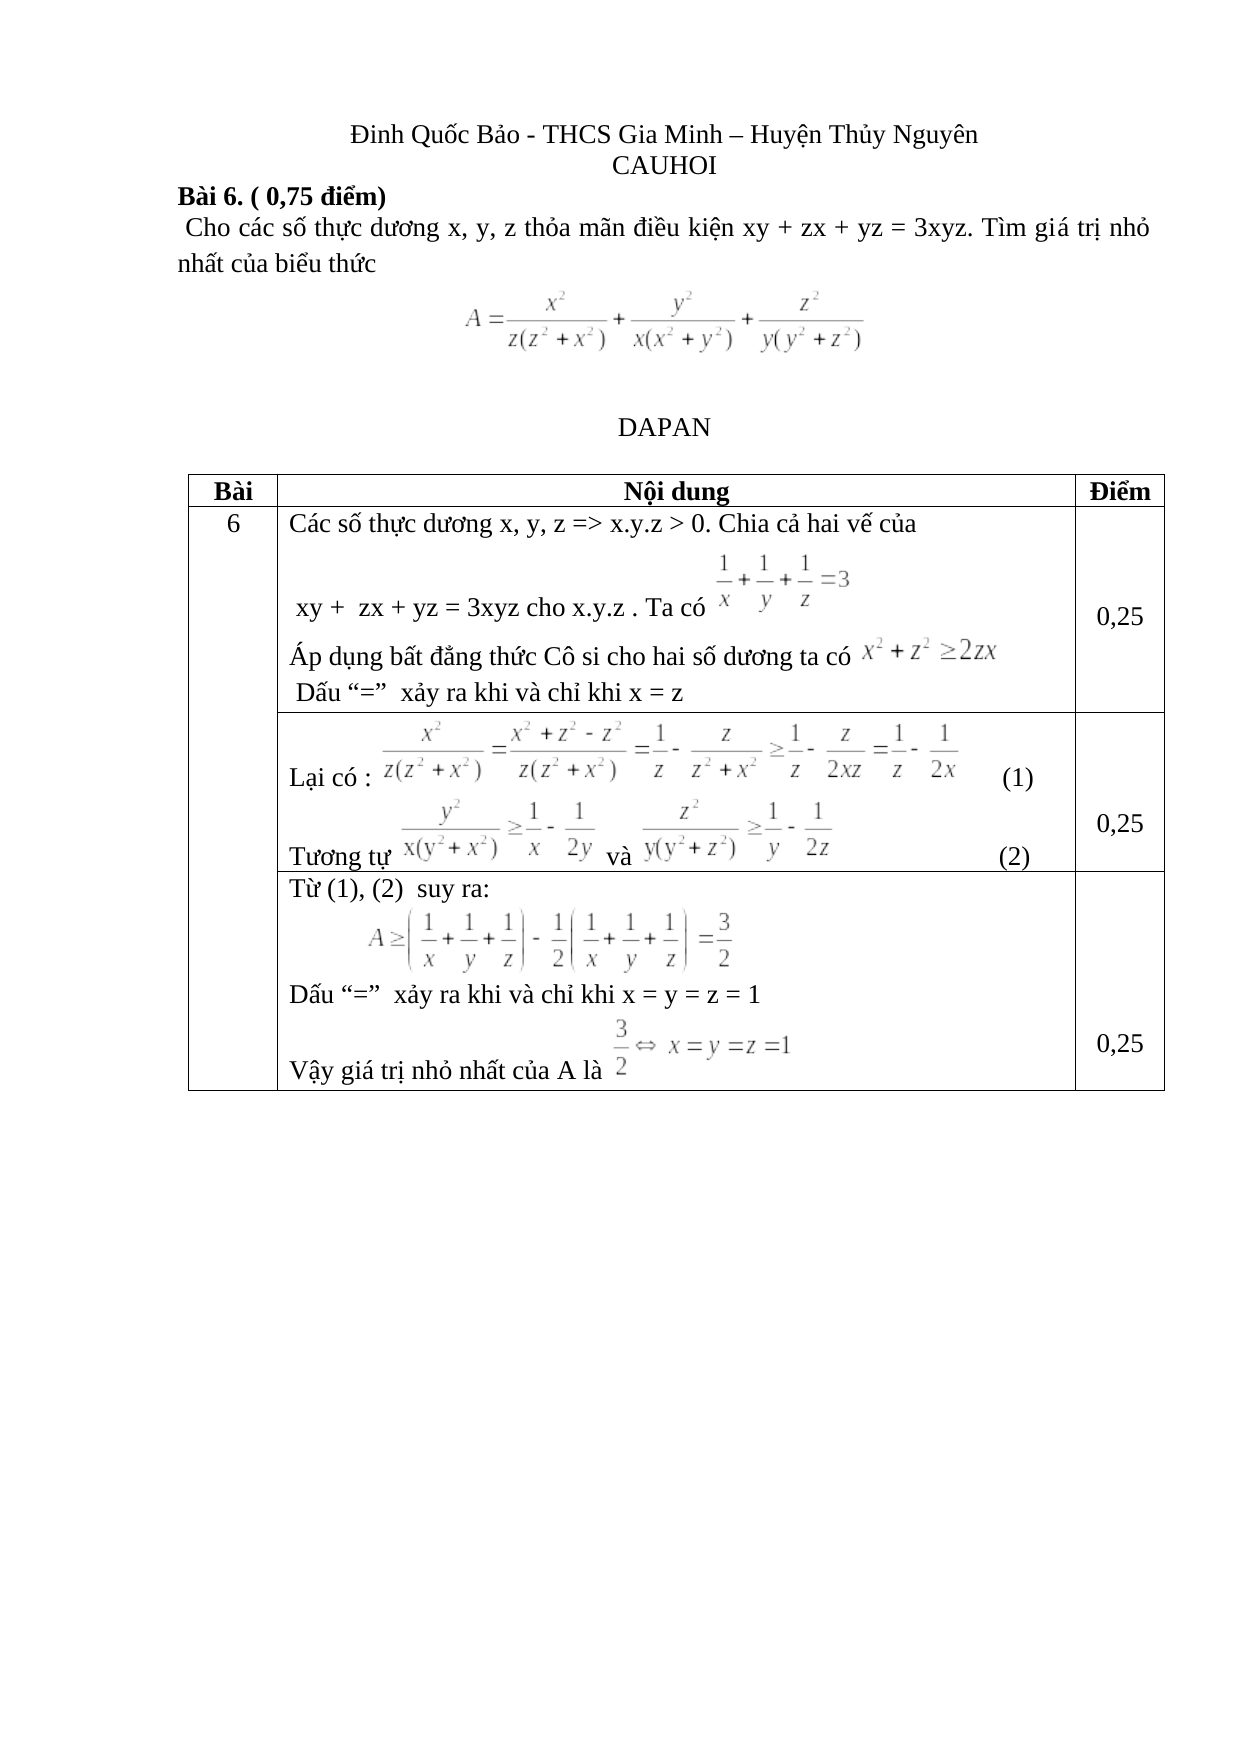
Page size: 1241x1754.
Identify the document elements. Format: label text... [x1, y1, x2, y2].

table_cell Từ (1), (2) suy ra: Dấu “=” xảy ra khi và chỉ khi x = y = z = 1 Vậy giá trị nhỏ nhất của A là [278, 872, 1075, 1090]
table_cell Lại có : (1) Tương tự và (2) [278, 713, 1075, 871]
text Bài 6. ( 0,75 điểm) [177, 180, 1152, 212]
table_cell 0,25 [1076, 872, 1164, 1090]
table_header Điểm [1076, 475, 1164, 506]
table_header Bài [189, 475, 277, 506]
text Đinh Quốc Bảo - THCS Gia Minh – Huyện Thủy Nguyên [177, 118, 1152, 149]
text Cho các số thực dương x, y, z thỏa mãn điều kiện xy + zx + yz = 3xyz. Tìm giá trị nhỏ nhất của biểu thức [177, 212, 1152, 278]
text CAUHOI [177, 149, 1152, 180]
table_cell Các số thực dương x, y, z => x.y.z > 0. Chia cả hai vế của xy + zx + yz = 3xyz cho x.y.z . Ta có Áp dụng bất đẳng thức Cô si cho hai số dương ta có Dấu “=” xảy ra khi và chỉ khi x = z [278, 507, 1075, 712]
table_header Nội dung [278, 475, 1075, 506]
table_cell 0,25 [1076, 713, 1164, 871]
table_cell 6 [189, 507, 277, 1011]
table_cell 0,25 [1076, 507, 1164, 712]
text DAPAN [177, 411, 1152, 443]
table_cell [189, 1011, 277, 1090]
